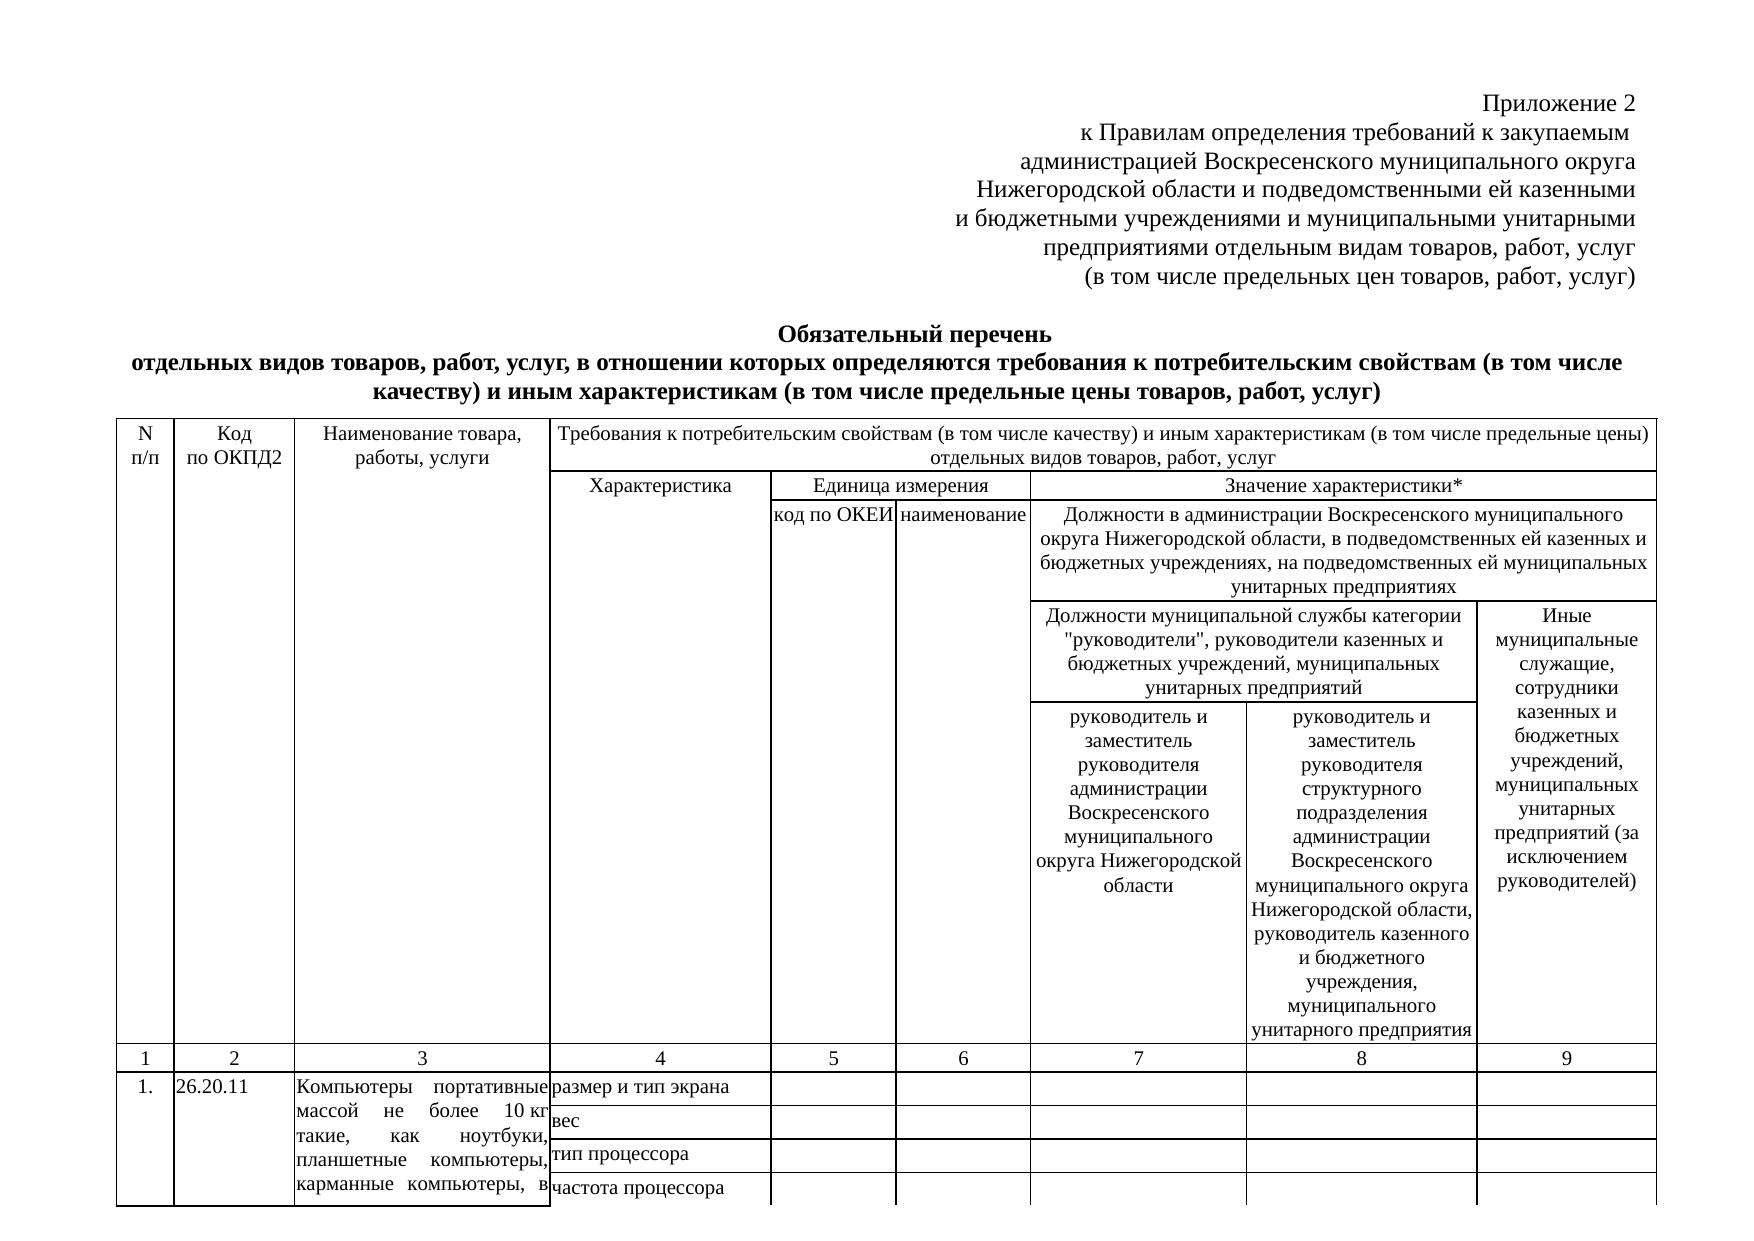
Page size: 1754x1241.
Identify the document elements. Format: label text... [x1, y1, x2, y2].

table_cell [1247, 1140, 1476, 1172]
table_cell [1478, 1073, 1656, 1105]
table_cell Характеристика [551, 472, 770, 1042]
table_cell [1031, 1140, 1246, 1172]
table_cell 3 [295, 1044, 549, 1071]
table_cell [1247, 1106, 1476, 1138]
table_cell 2 [175, 1044, 294, 1071]
table_cell руководитель и заместитель руководителя структурного подразделения администрации Воскресенского муниципального округа Нижегородской области, руководитель казенного и бюджетного учреждения, муниципального унитарного предприятия [1247, 703, 1476, 1042]
table_cell [1247, 1173, 1476, 1205]
table_cell [897, 1073, 1030, 1105]
table_cell частота процессора [551, 1173, 770, 1205]
table_cell Должности в администрации Воскресенского муниципального округа Нижегородской области, в подведомственных ей казенных и бюджетных учреждениях, на подведомственных ей муниципальных унитарных предприятиях [1031, 501, 1656, 600]
table_cell Единица измерения [772, 472, 1030, 499]
table_header Код по ОКПД2 [175, 419, 294, 1042]
table_cell 6 [897, 1044, 1030, 1071]
table_cell 9 [1478, 1044, 1656, 1071]
table_cell [897, 1106, 1030, 1138]
table_cell размер и тип экрана [551, 1073, 770, 1105]
table_cell [897, 1140, 1030, 1172]
table_cell руководитель и заместитель руководителя администрации Воскресенского муниципального округа Нижегородской области [1031, 703, 1246, 1042]
table_cell [1247, 1073, 1476, 1105]
table_cell [1031, 1106, 1246, 1138]
table_cell [1031, 1073, 1246, 1105]
table_cell 4 [551, 1044, 770, 1071]
table_cell тип процессора [551, 1140, 770, 1172]
table_header Требования к потребительским свойствам (в том числе качеству) и иным характеристикам (в том числе предельные цены) отдельных видов товаров, работ, услуг [551, 419, 1656, 470]
subtitle Обязательный перечень отдельных видов товаров, работ, услуг, в отношении которых определяются требования к потребительским свойствам (в том числе качеству) и иным характеристикам (в том числе предельные цены товаров, работ, услуг) [118, 319, 1636, 405]
table_header N п/п [117, 419, 173, 1042]
table_cell 7 [1031, 1044, 1246, 1071]
table_cell [1031, 1173, 1246, 1205]
table_cell Значение характеристики* [1031, 472, 1656, 499]
table_cell Компьютеры портативные массой не более 10 кг такие, как ноутбуки, планшетные компьютеры, карманные компьютеры, в том числе совмещающие функции мобильного телефонного аппарата, электронные записные книжки и аналогичная компьютерная техника [295, 1073, 549, 1205]
table_cell 5 [772, 1044, 895, 1071]
table_header Наименование товара, работы, услуги [295, 419, 549, 1042]
table_cell 8 [1247, 1044, 1476, 1071]
table_cell [1478, 1140, 1656, 1172]
table_cell 1 [117, 1044, 173, 1071]
text Приложение 2 к Правилам определения требований к закупаемым администрацией Воскресенского муниципального округа Нижегородской области и подведомственными ей казенными и бюджетными учреждениями и муниципальными унитарными предприятиями отдельным видам товаров, работ, услуг (в том числе предельных цен товаров, работ, услуг) [118, 88, 1636, 289]
table_cell [772, 1073, 895, 1105]
table_cell [772, 1140, 895, 1172]
table_cell наименование [897, 501, 1030, 1042]
table_cell код по ОКЕИ [772, 501, 895, 1042]
table_cell 26.20.11 [175, 1073, 294, 1205]
table_cell Должности муниципальной службы категории "руководители", руководители казенных и бюджетных учреждений, муниципальных унитарных предприятий [1031, 602, 1476, 701]
table_cell [772, 1173, 895, 1205]
table_cell [897, 1173, 1030, 1205]
table_cell вес [551, 1106, 770, 1138]
table_cell Иные муниципальные служащие, сотрудники казенных и бюджетных учреждений, муниципальных унитарных предприятий (за исключением руководителей) [1478, 602, 1656, 1042]
table_cell [1478, 1106, 1656, 1138]
table_cell 1. [117, 1073, 173, 1205]
table_cell [1478, 1173, 1656, 1205]
table_cell [772, 1106, 895, 1138]
